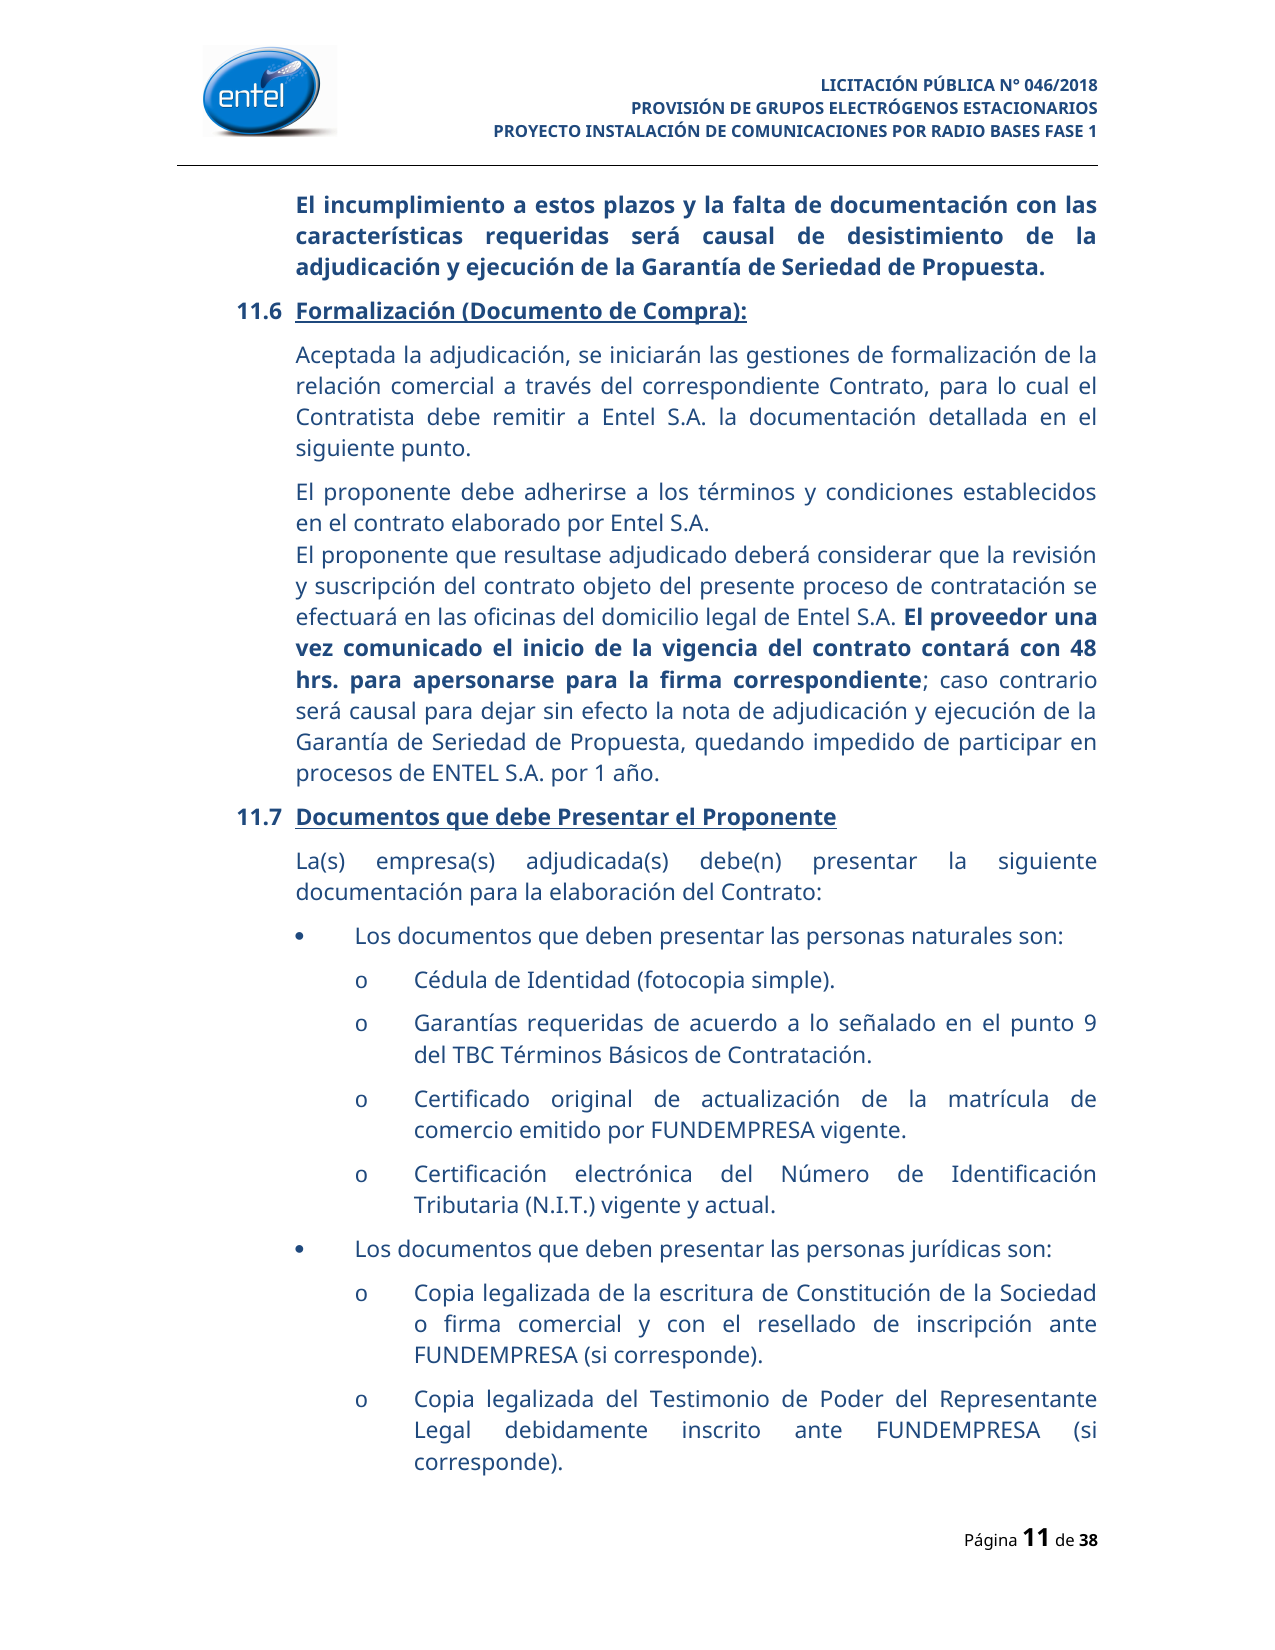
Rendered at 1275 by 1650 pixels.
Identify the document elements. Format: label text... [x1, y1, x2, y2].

text El proponente debe adherirse a los términos y condiciones establecidos en el contrato elaborado por Entel S.A. [295, 476, 1098, 538]
list Copia legalizada del Testimonio de Poder del Representante Legal debidamente inscrito ante FUNDEMPRESA (si corresponde). [354, 1383, 1098, 1477]
list Documentos que debe Presentar el Proponente [236, 801, 1098, 832]
list Los documentos que deben presentar las personas naturales son: [295, 920, 1098, 951]
text Aceptada la adjudicación, se iniciarán las gestiones de formalización de la relación comercial a través del correspondiente Contrato, para lo cual el Contratista debe remitir a Entel S.A. la documentación detallada en el siguiente punto. [295, 338, 1098, 463]
list Garantías requeridas de acuerdo a lo señalado en el punto 9 del TBC Términos Básicos de Contratación. [354, 1007, 1098, 1070]
text La(s) empresa(s) adjudicada(s) debe(n) presentar la siguiente documentación para la elaboración del Contrato: [295, 845, 1098, 907]
list Certificado original de actualización de la matrícula de comercio emitido por FUNDEMPRESA vigente. [354, 1082, 1098, 1145]
picture [202, 45, 338, 137]
list Certificación electrónica del Número de Identificación Tributaria (N.I.T.) vigente y actual. [354, 1158, 1098, 1220]
list Formalización (Documento de Compra): [236, 295, 1098, 326]
text El incumplimiento a estos plazos y la falta de documentación con las características requeridas será causal de desistimiento de la adjudicación y ejecución de la Garantía de Seriedad de Propuesta. [295, 188, 1098, 282]
text El proponente que resultase adjudicado deberá considerar que la revisión y suscripción del contrato objeto del presente proceso de contratación se efectuará en las oficinas del domicilio legal de Entel S.A. El proveedor una vez comunicado el inicio de la vigencia del contrato contará con 48 hrs. para apersonarse para la firma correspondiente; caso contrario será causal para dejar sin efecto la nota de adjudicación y ejecución de la Garantía de Seriedad de Propuesta, quedando impedido de participar en procesos de ENTEL S.A. por 1 año. [295, 538, 1098, 788]
list Copia legalizada de la escritura de Constitución de la Sociedad o firma comercial y con el resellado de inscripción ante FUNDEMPRESA (si corresponde). [354, 1276, 1098, 1370]
list Cédula de Identidad (fotocopia simple). [354, 963, 1098, 995]
list Los documentos que deben presentar las personas jurídicas son: [295, 1233, 1098, 1264]
